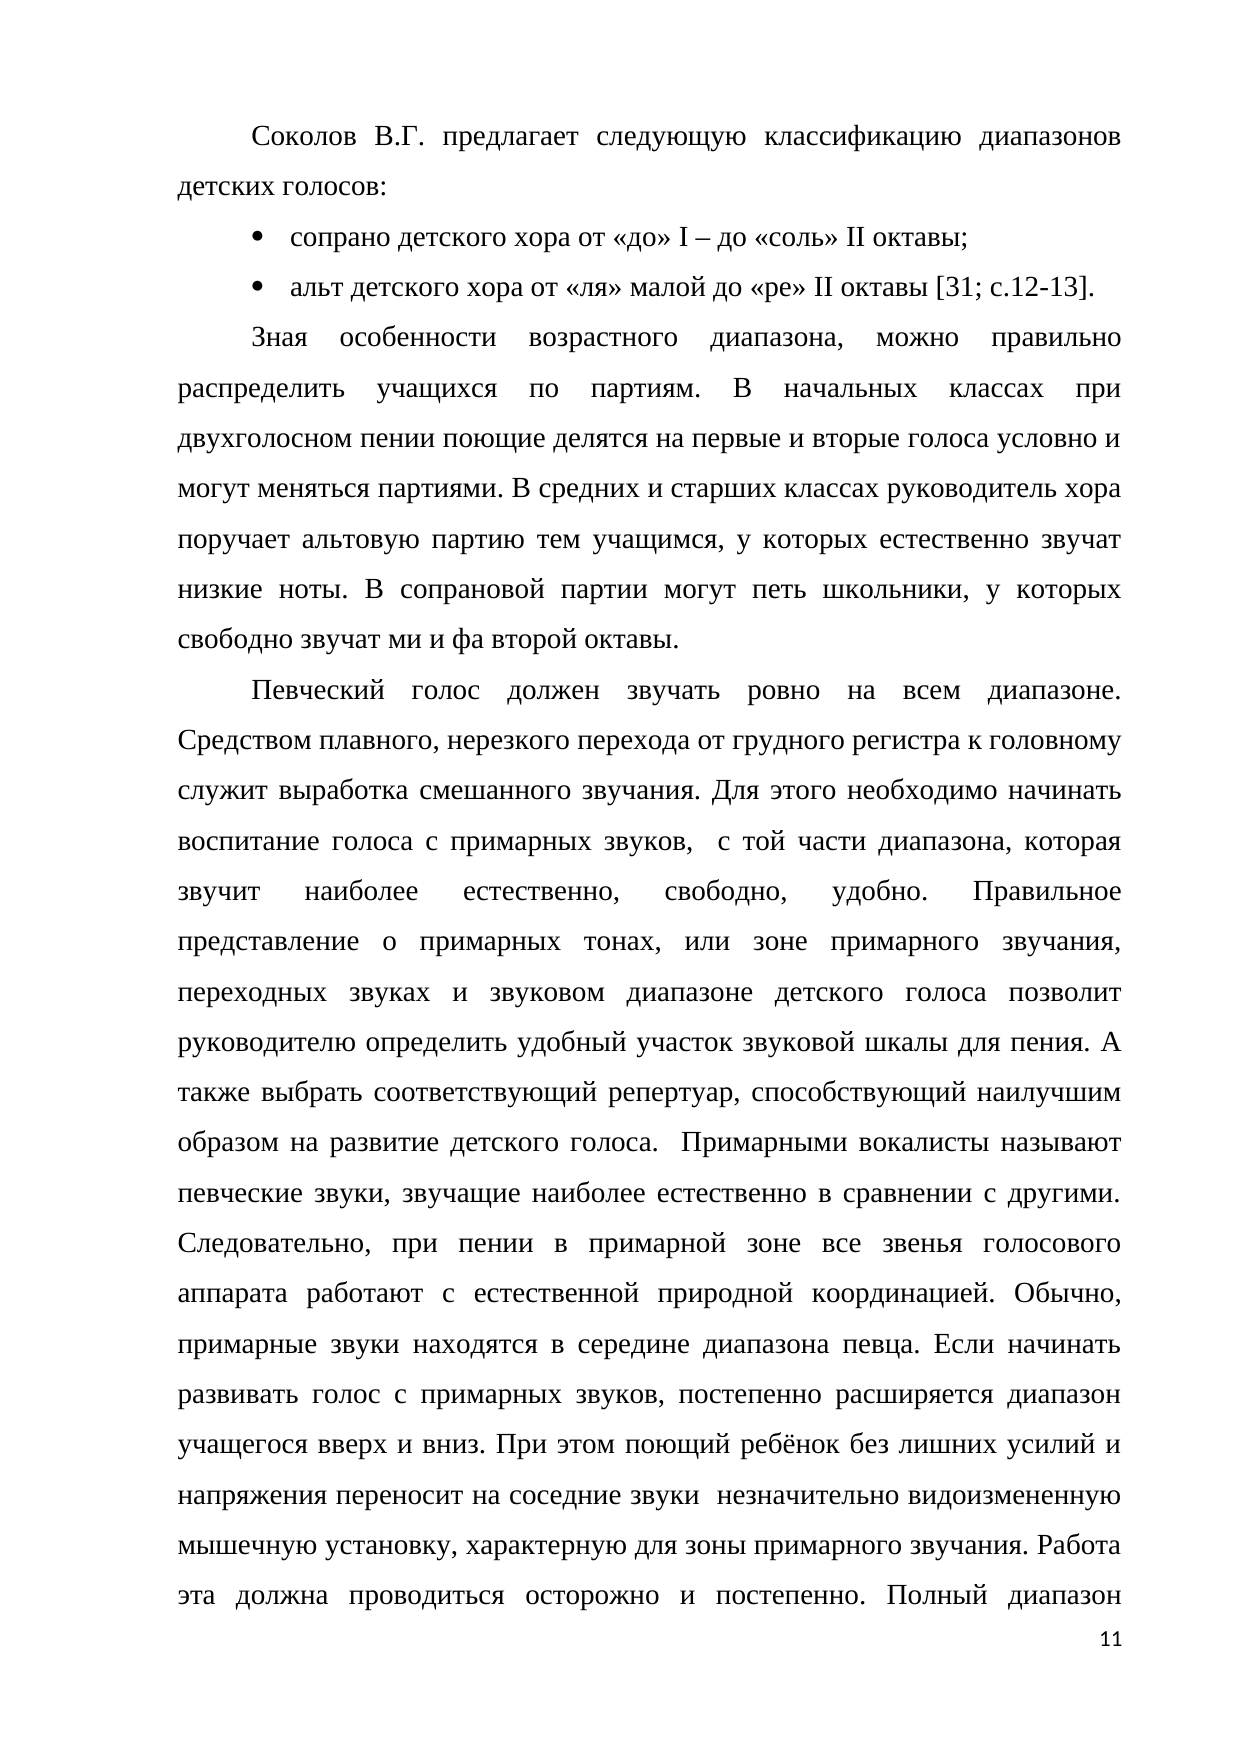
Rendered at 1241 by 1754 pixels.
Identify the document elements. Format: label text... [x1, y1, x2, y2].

text Зная особенности возрастного диапазона, можно правильно распределить учащихся по партиям. В начальных классах при двухголосном пении поющие делятся на первые и вторые голоса условно и могут меняться партиями. В средних и старших классах руководитель хора поручает альтовую партию тем учащимся, у которых естественно звучат низкие ноты. В сопрановой партии могут петь школьники, у которых свободно звучат ми и фа второй октавы. [177, 319, 1122, 655]
list сопрано детского хора от «до» I – до «соль» II октавы; [252, 219, 1122, 252]
list альт детского хора от «ля» малой до «ре» II октавы [31; с.12-13]. [252, 269, 1122, 303]
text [177, 672, 1122, 1611]
text Соколов В.Г. предлагает следующую классификацию диапазонов детских голосов: [177, 118, 1122, 202]
